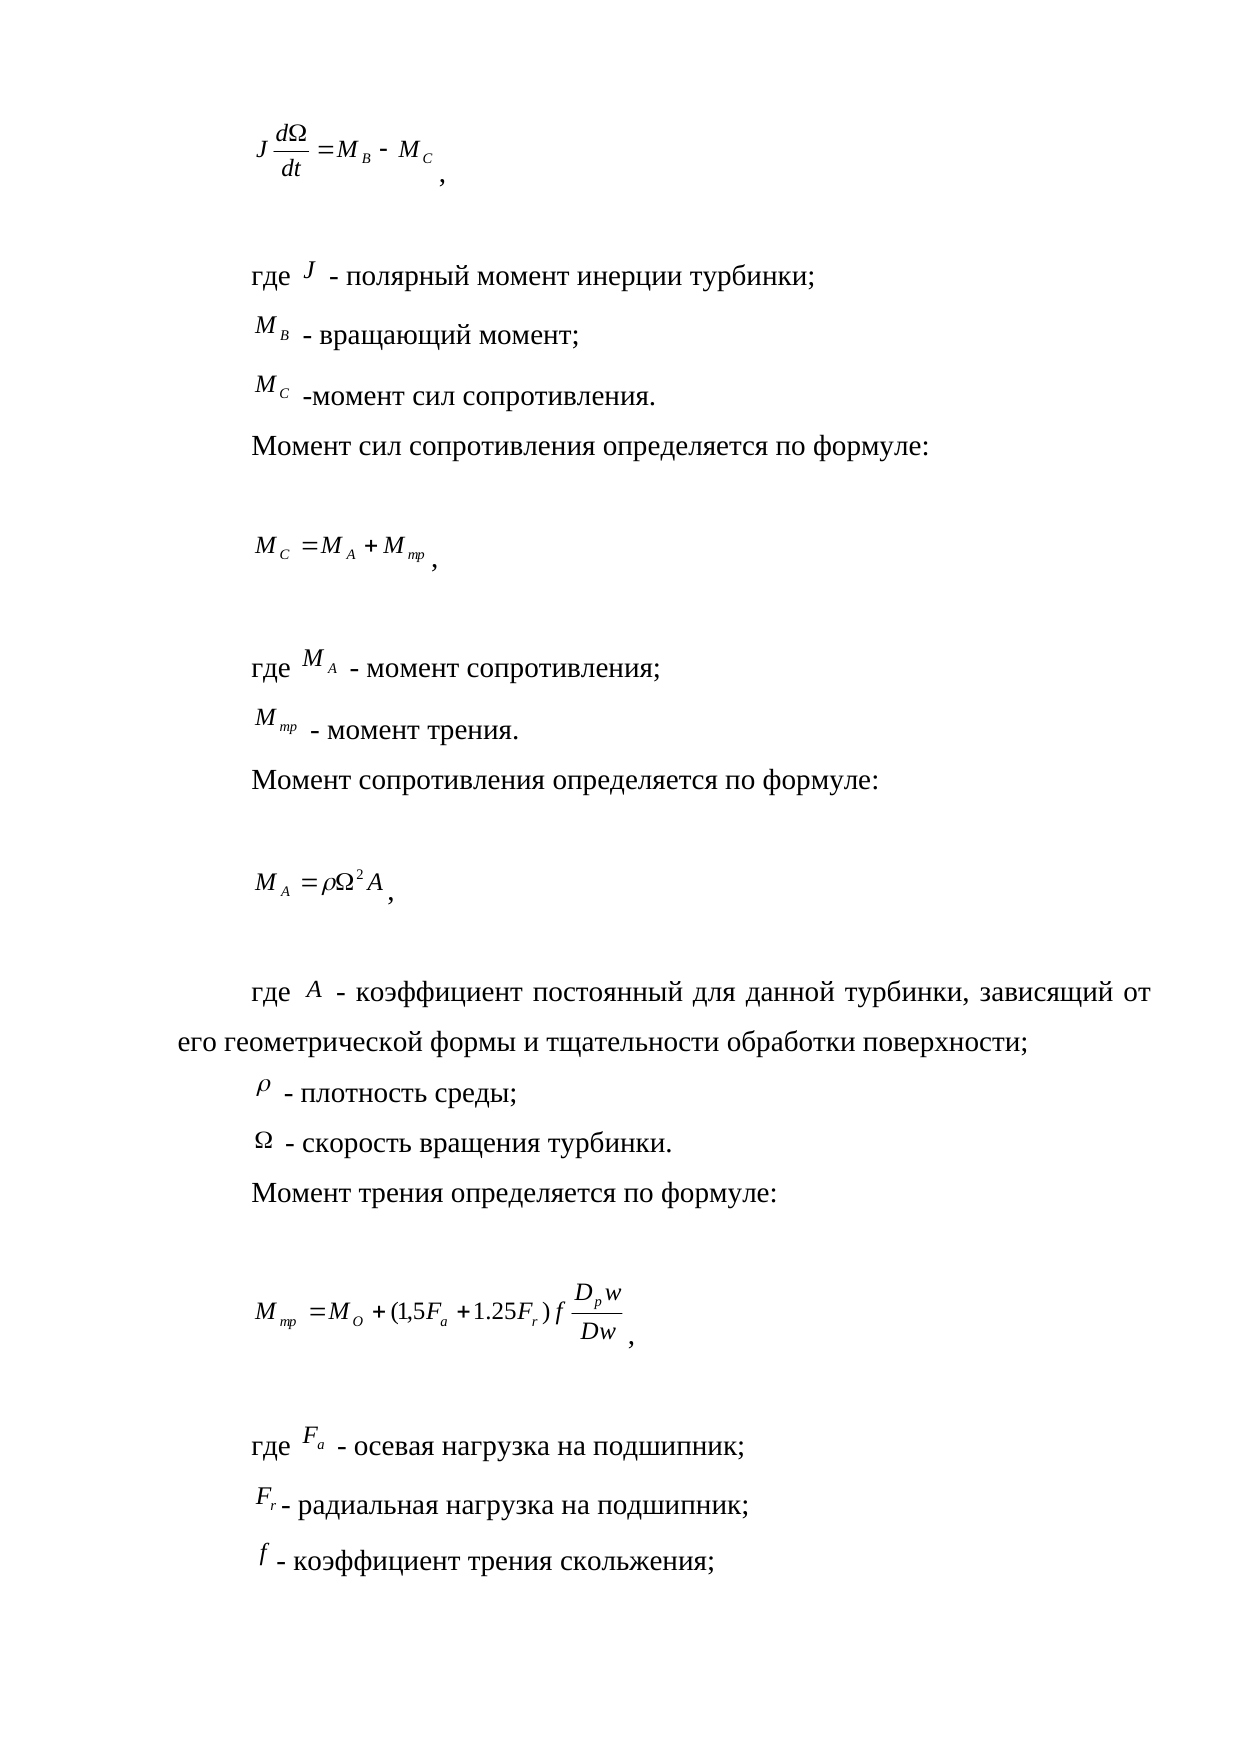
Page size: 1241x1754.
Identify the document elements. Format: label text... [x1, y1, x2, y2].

text - плотность среды; [177, 1075, 1152, 1108]
text , [177, 1276, 1152, 1351]
text , [177, 118, 1152, 188]
text - скорость вращения турбинки. [177, 1125, 1152, 1158]
text Момент трения определяется по формуле: [177, 1175, 1152, 1209]
text , [177, 863, 1152, 907]
text - момент трения. [177, 700, 1152, 746]
text где - коэффициент постоянный для данной турбинки, зависящий от его геометрической формы и тщательности обработки поверхности; [177, 974, 1152, 1058]
text Момент сопротивления определяется по формуле: [177, 762, 1152, 796]
text где - полярный момент инерции турбинки; [177, 256, 1152, 292]
text - коэффициент трения скольжения; [177, 1538, 1152, 1577]
text где - момент сопротивления; [177, 641, 1152, 683]
text - вращающий момент; [177, 308, 1152, 351]
text где - осевая нагрузка на подшипник; [177, 1418, 1152, 1462]
text Момент сил сопротивления определяется по формуле: [177, 428, 1152, 462]
text -момент сил сопротивления. [177, 367, 1152, 411]
text , [177, 529, 1152, 574]
text - радиальная нагрузка на подшипник; [177, 1479, 1152, 1521]
